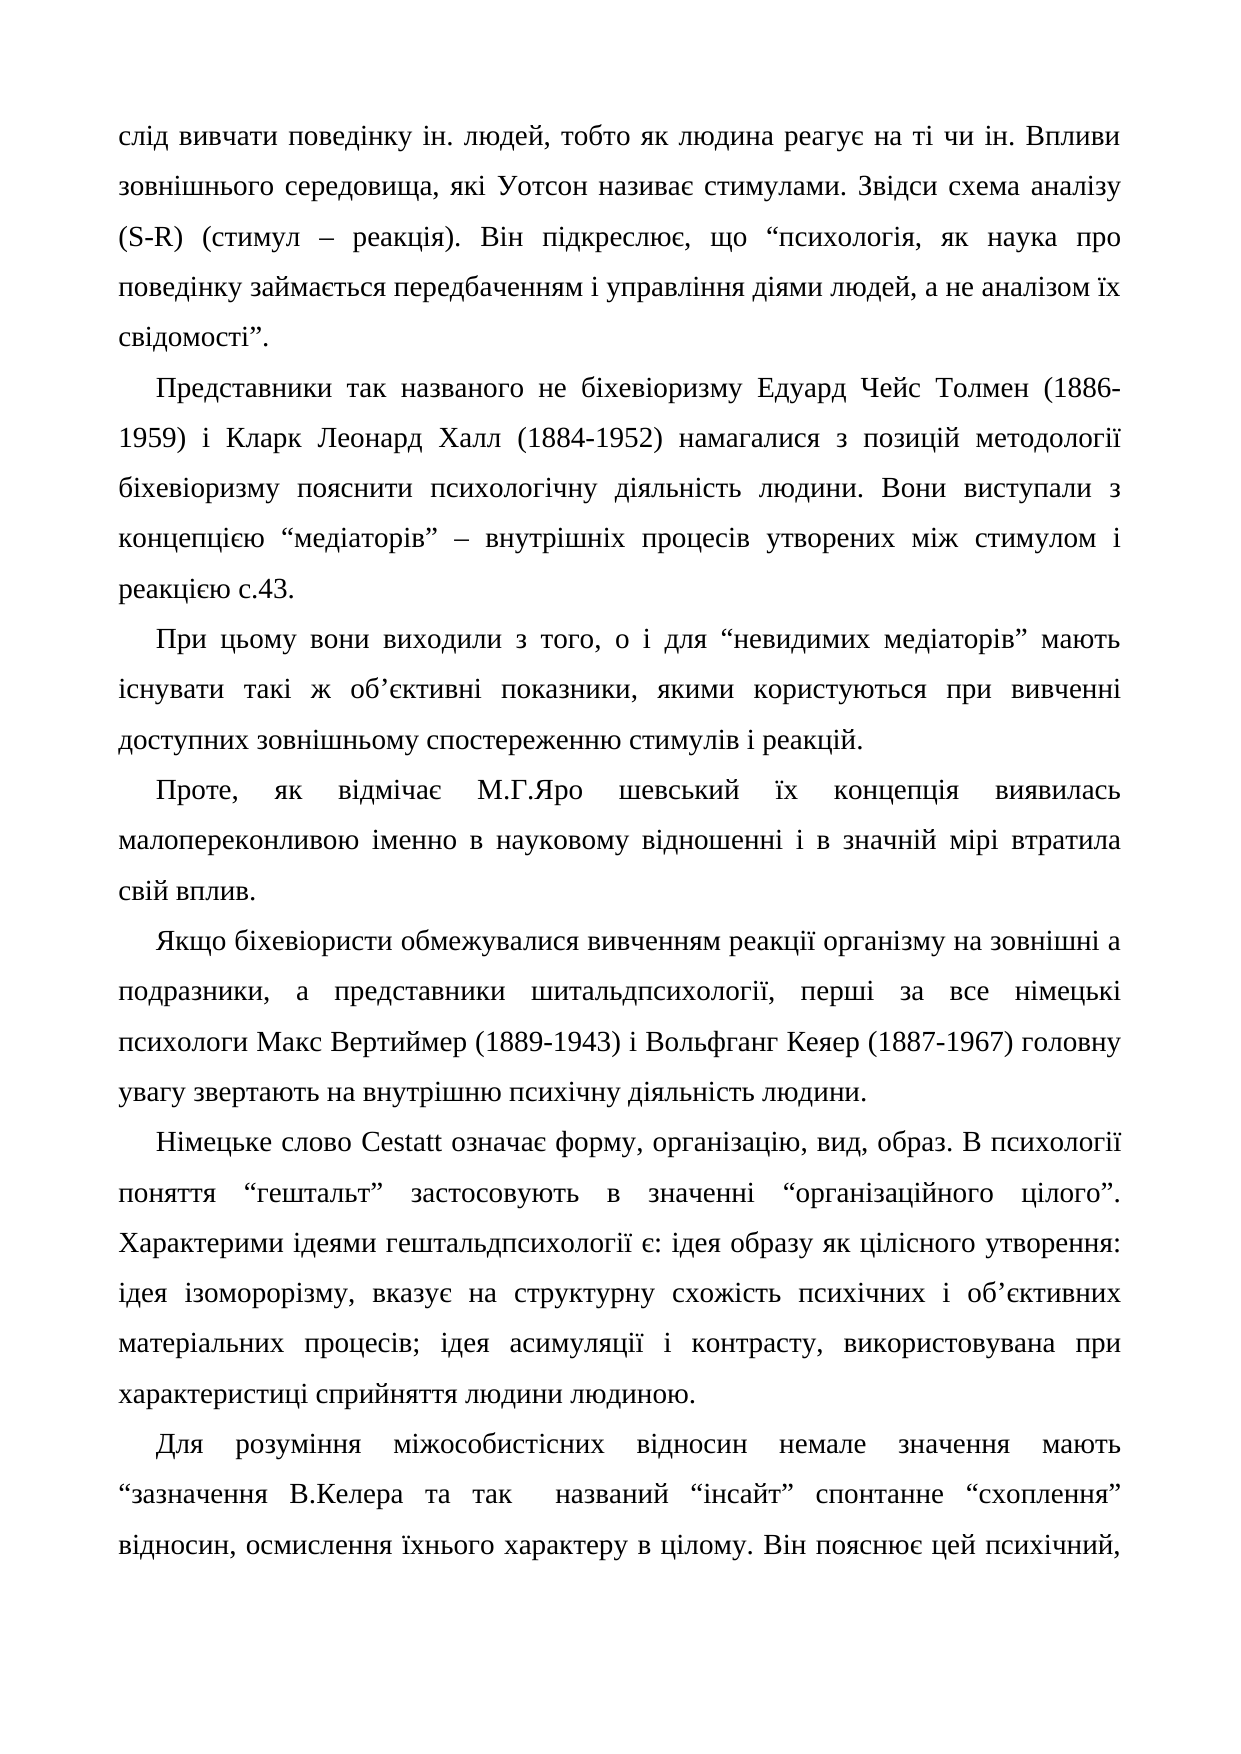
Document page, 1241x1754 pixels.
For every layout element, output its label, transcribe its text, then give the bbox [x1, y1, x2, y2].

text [118, 1426, 1122, 1560]
text Представники так названого не біхевіоризму Едуард Чейс Толмен (1886-1959) і Кларк Леонард Халл (1884-1952) намагалися з позицій методології біхевіоризму пояснити психологічну діяльність людини. Вони виступали з концепцією “медіаторів” – внутрішніх процесів утворених між стимулом і реакцією с.43. [118, 370, 1122, 604]
text Якщо біхевіористи обмежувалися вивченням реакції організму на зовнішні а подразники, а представники шитальдпсихології, перші за все німецькі психологи Макс Вертиймер (1889-1943) і Вольфганг Кеяер (1887-1967) головну увагу звертають на внутрішню психічну діяльність людини. [118, 923, 1122, 1108]
text Проте, як відмічає М.Г.Яро шевський їх концепція виявилась малопереконливою іменно в науковому відношенні і в значній мірі втратила свій вплив. [118, 772, 1122, 906]
text При цьому вони виходили з того, о і для “невидимих медіаторів” мають існувати такі ж об’єктивні показники, якими користуються при вивченні доступних зовнішньому спостереженню стимулів і реакцій. [118, 621, 1122, 755]
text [118, 118, 1122, 353]
text Німецьке слово Cestatt означає форму, організацію, вид, образ. В психології поняття “гештальт” застосовують в значенні “організаційного цілого”. Характерими ідеями гештальдпсихології є: ідея образу як цілісного утворення: ідея ізоморорізму, вказує на структурну схожість психічних і об’єктивних матеріальних процесів; ідея асимуляції і контрасту, використовувана при характеристиці сприйняття людини людиною. [118, 1124, 1122, 1409]
